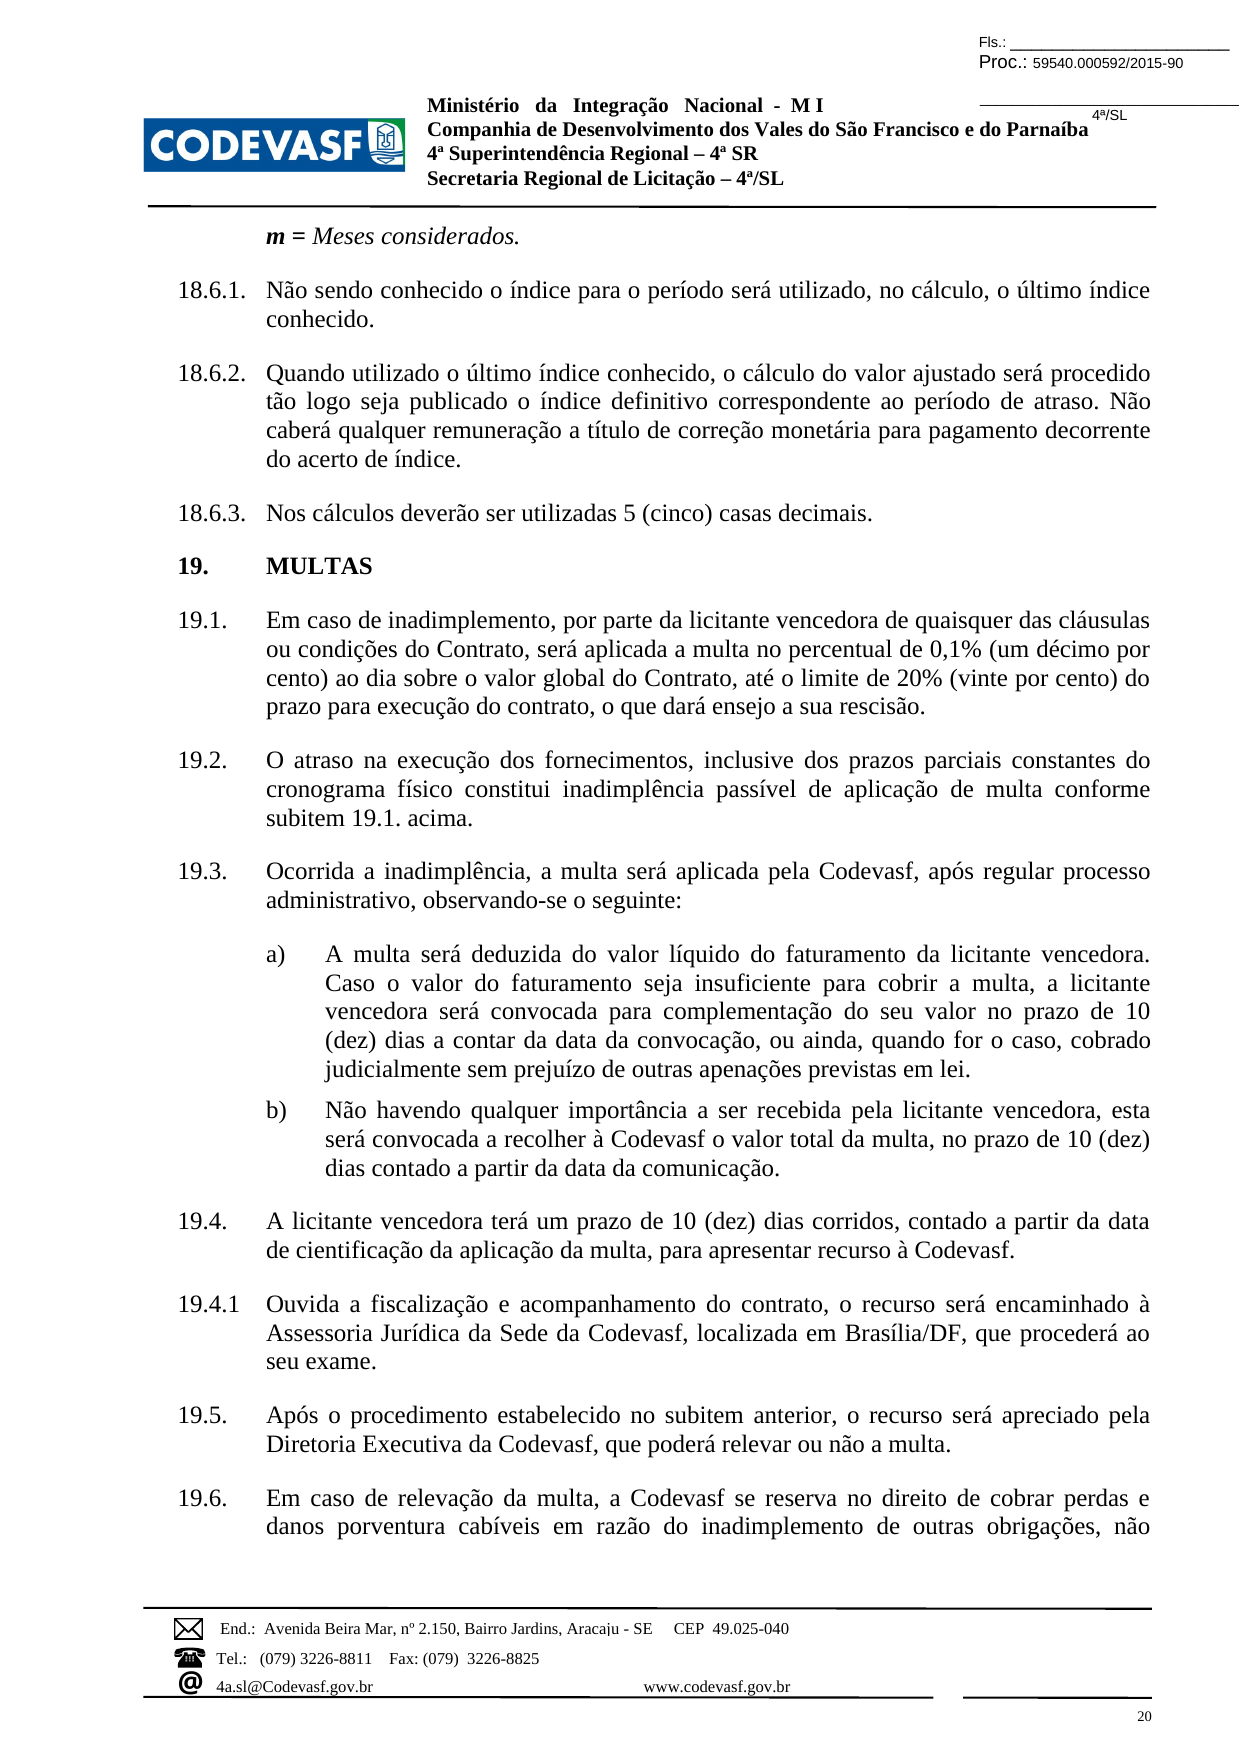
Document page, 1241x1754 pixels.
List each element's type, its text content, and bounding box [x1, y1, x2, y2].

text 19.4. A licitante vencedora terá um prazo de 10 (dez) dias corridos, contado a partir da data de cientificação da aplicação da multa, para apresentar recurso à Codevasf. [177, 1206, 1152, 1264]
text 19. MULTAS [177, 551, 1152, 580]
text 18.6.3. Nos cálculos deverão ser utilizadas 5 (cinco) casas decimais. [177, 498, 1152, 526]
text 18.6.2. Quando utilizado o último índice conhecido, o cálculo do valor ajustado será procedido tão logo seja publicado o índice definitivo correspondente ao período de atraso. Não caberá qualquer remuneração a título de correção monetária para pagamento decorrente do acerto de índice. [177, 358, 1152, 473]
text 19.2. O atraso na execução dos fornecimentos, inclusive dos prazos parciais constantes do cronograma físico constitui inadimplência passível de aplicação de multa conforme subitem 19.1. acima. [177, 745, 1152, 831]
text b) Não havendo qualquer importância a ser recebida pela licitante vencedora, esta será convocada a recolher à Codevasf o valor total da multa, no prazo de 10 (dez) dias contado a partir da data da comunicação. [266, 1095, 1152, 1181]
text 18.6.1. Não sendo conhecido o índice para o período será utilizado, no cálculo, o último índice conhecido. [177, 275, 1152, 333]
text 19.4.1 Ouvida a fiscalização e acompanhamento do contrato, o recurso será encaminhado à Assessoria Jurídica da Sede da Codevasf, localizada em Brasília/DF, que procederá ao seu exame. [177, 1289, 1152, 1375]
text m = Meses considerados. [266, 221, 1152, 250]
text 19.5. Após o procedimento estabelecido no subitem anterior, o recurso será apreciado pela Diretoria Executiva da Codevasf, que poderá relevar ou não a multa. [177, 1400, 1152, 1458]
text a) A multa será deduzida do valor líquido do faturamento da licitante vencedora. Caso o valor do faturamento seja insuficiente para cobrir a multa, a licitante vencedora será convocada para complementação do seu valor no prazo de 10 (dez) dias a contar da data da convocação, ou ainda, quando for o caso, cobrado judicialmente sem prejuízo de outras apenações previstas em lei. [266, 939, 1152, 1083]
picture [143, 118, 406, 172]
text 19.1. Em caso de inadimplemento, por parte da licitante vencedora de quaisquer das cláusulas ou condições do Contrato, será aplicada a multa no percentual de 0,1% (um décimo por cento) ao dia sobre o valor global do Contrato, até o limite de 20% (vinte por cento) do prazo para execução do contrato, o que dará ensejo a sua rescisão. [177, 605, 1152, 720]
text 19.3. Ocorrida a inadimplência, a multa será aplicada pela Codevasf, após regular processo administrativo, observando-se o seguinte: [177, 856, 1152, 914]
